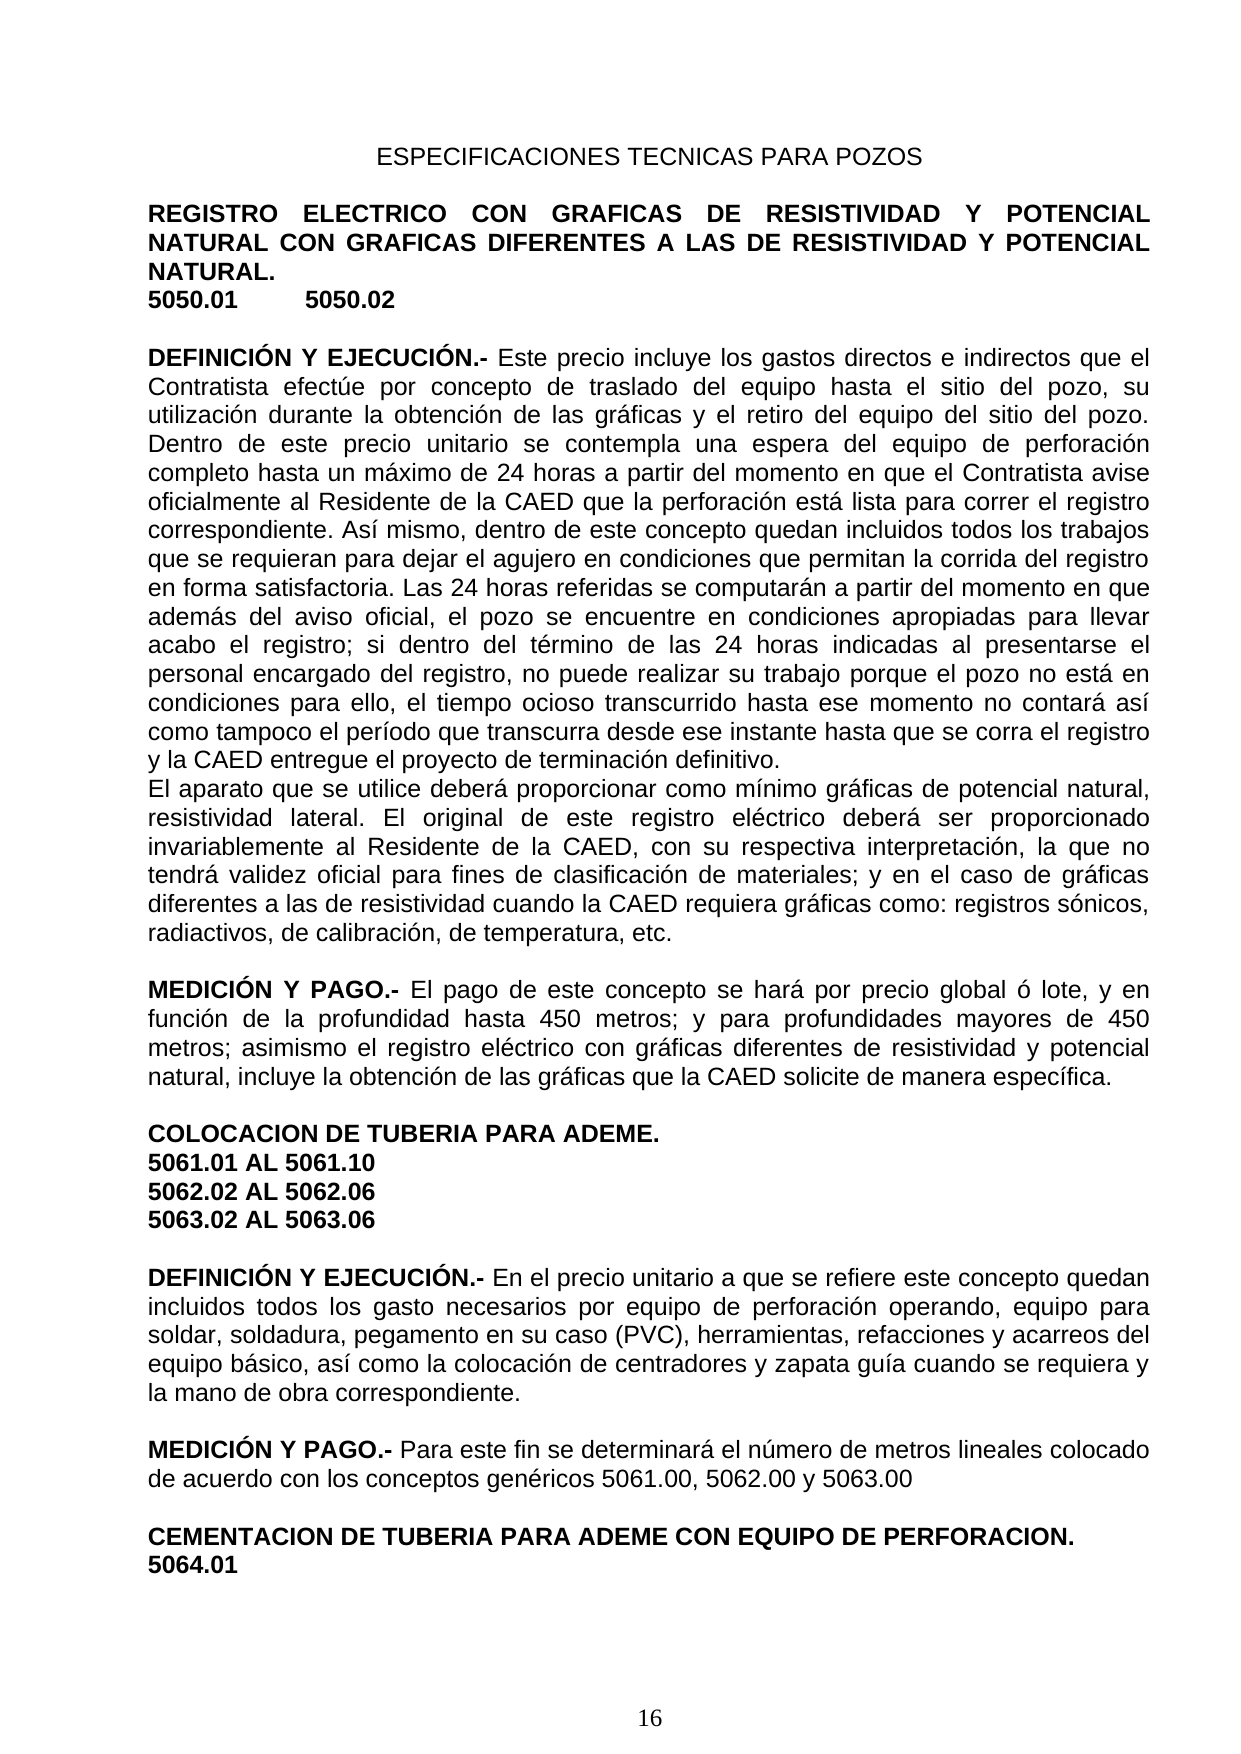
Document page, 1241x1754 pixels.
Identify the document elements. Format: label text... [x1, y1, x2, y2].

text El aparato que se utilice deberá proporcionar como mínimo gráficas de potencial natural, resistividad lateral. El original de este registro eléctrico deberá ser proporcionado invariablemente al Residente de la CAED, con su respectiva interpretación, la que no tendrá validez oficial para fines de clasificación de materiales; y en el caso de gráficas diferentes a las de resistividad cuando la CAED requiera gráficas como: registros sónicos, radiactivos, de calibración, de temperatura, etc. [148, 774, 1152, 947]
text 5064.01 [148, 1551, 1152, 1579]
text DEFINICIÓN Y EJECUCIÓN.- Este precio incluye los gastos directos e indirectos que el Contratista efectúe por concepto de traslado del equipo hasta el sitio del pozo, su utilización durante la obtención de las gráficas y el retiro del equipo del sitio del pozo. Dentro de este precio unitario se contempla una espera del equipo de perforación completo hasta un máximo de 24 horas a partir del momento en que el Contratista avise oficialmente al Residente de la CAED que la perforación está lista para correr el registro correspondiente. Así mismo, dentro de este concepto quedan incluidos todos los trabajos que se requieran para dejar el agujero en condiciones que permitan la corrida del registro en forma satisfactoria. Las 24 horas referidas se computarán a partir del momento en que además del aviso oficial, el pozo se encuentre en condiciones apropiadas para llevar acabo el registro; si dentro del término de las 24 horas indicadas al presentarse el personal encargado del registro, no puede realizar su trabajo porque el pozo no está en condiciones para ello, el tiempo ocioso transcurrido hasta ese momento no contará así como tampoco el período que transcurra desde ese instante hasta que se corra el registro y la CAED entregue el proyecto de terminación definitivo. [148, 343, 1152, 774]
text 5061.01 AL 5061.10 [148, 1148, 1152, 1177]
text 5063.02 AL 5063.06 [148, 1206, 1152, 1234]
text 5062.02 AL 5062.06 [148, 1177, 1152, 1206]
text DEFINICIÓN Y EJECUCIÓN.- En el precio unitario a que se refiere este concepto quedan incluidos todos los gasto necesarios por equipo de perforación operando, equipo para soldar, soldadura, pegamento en su caso (PVC), herramientas, refacciones y acarreos del equipo básico, así como la colocación de centradores y zapata guía cuando se requiera y la mano de obra correspondiente. [148, 1263, 1152, 1407]
text MEDICIÓN Y PAGO.- Para este fin se determinará el número de metros lineales colocado de acuerdo con los conceptos genéricos 5061.00, 5062.00 y 5063.00 [148, 1436, 1152, 1493]
text REGISTRO ELECTRICO CON GRAFICAS DE RESISTIVIDAD Y POTENCIAL NATURAL CON GRAFICAS DIFERENTES A LAS DE RESISTIVIDAD Y POTENCIAL NATURAL. [148, 199, 1152, 286]
text CEMENTACION DE TUBERIA PARA ADEME CON EQUIPO DE PERFORACION. [148, 1522, 1152, 1551]
list 5050.02 [148, 286, 1152, 314]
text MEDICIÓN Y PAGO.- El pago de este concepto se hará por precio global ó lote, y en función de la profundidad hasta 450 metros; y para profundidades mayores de 450 metros; asimismo el registro eléctrico con gráficas diferentes de resistividad y potencial natural, incluye la obtención de las gráficas que la CAED solicite de manera específica. [148, 976, 1152, 1091]
text COLOCACION DE TUBERIA PARA ADEME. [148, 1119, 1152, 1148]
